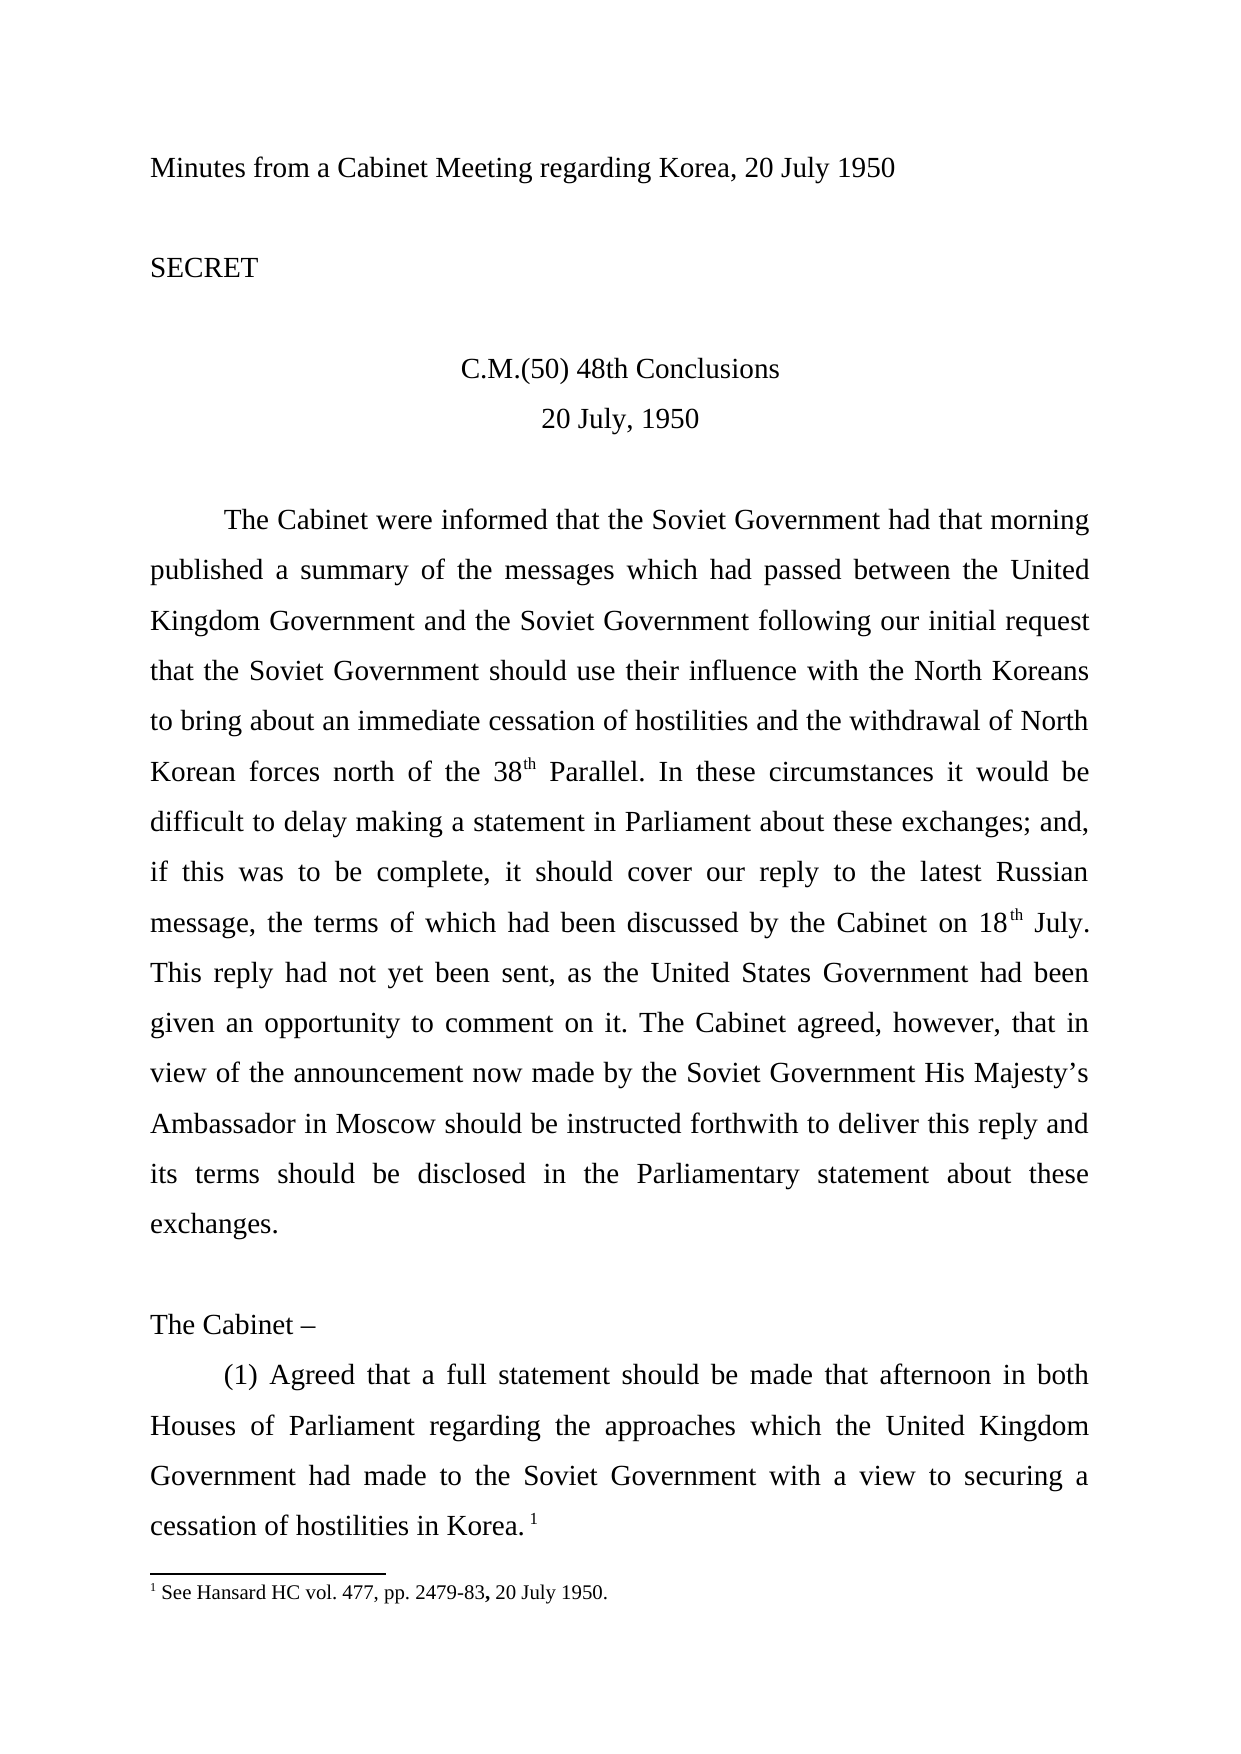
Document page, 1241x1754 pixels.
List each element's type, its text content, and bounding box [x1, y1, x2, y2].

text SECRET [150, 251, 1090, 284]
text Minutes from a Cabinet Meeting regarding Korea, 20 July 1950 [150, 150, 1090, 183]
text 20 July, 1950 [150, 402, 1090, 435]
text (1) Agreed that a full statement should be made that afternoon in both Houses of Parliament regarding the approaches which the United Kingdom Government had made to the Soviet Government with a view to securing a cessation of hostilities in Korea. [150, 1357, 1090, 1542]
text C.M.(50) 48th Conclusions [150, 351, 1090, 385]
text The Cabinet – [150, 1307, 1090, 1341]
text The Cabinet were informed that the Soviet Government had that morning published a summary of the messages which had passed between the United Kingdom Government and the Soviet Government following our initial request that the Soviet Government should use their influence with the North Koreans to bring about an immediate cessation of hostilities and the withdrawal of North Korean forces north of the 38th Parallel. In these circumstances it would be difficult to delay making a statement in Parliament about these exchanges; and, if this was to be complete, it should cover our reply to the latest Russian message, the terms of which had been discussed by the Cabinet on 18th July. This reply had not yet been sent, as the United States Government had been given an opportunity to comment on it. The Cabinet agreed, however, that in view of the announcement now made by the Soviet Government His Majesty’s Ambassador in Moscow should be instructed forthwith to deliver this reply and its terms should be disclosed in the Parliamentary statement about these exchanges. [150, 502, 1090, 1240]
